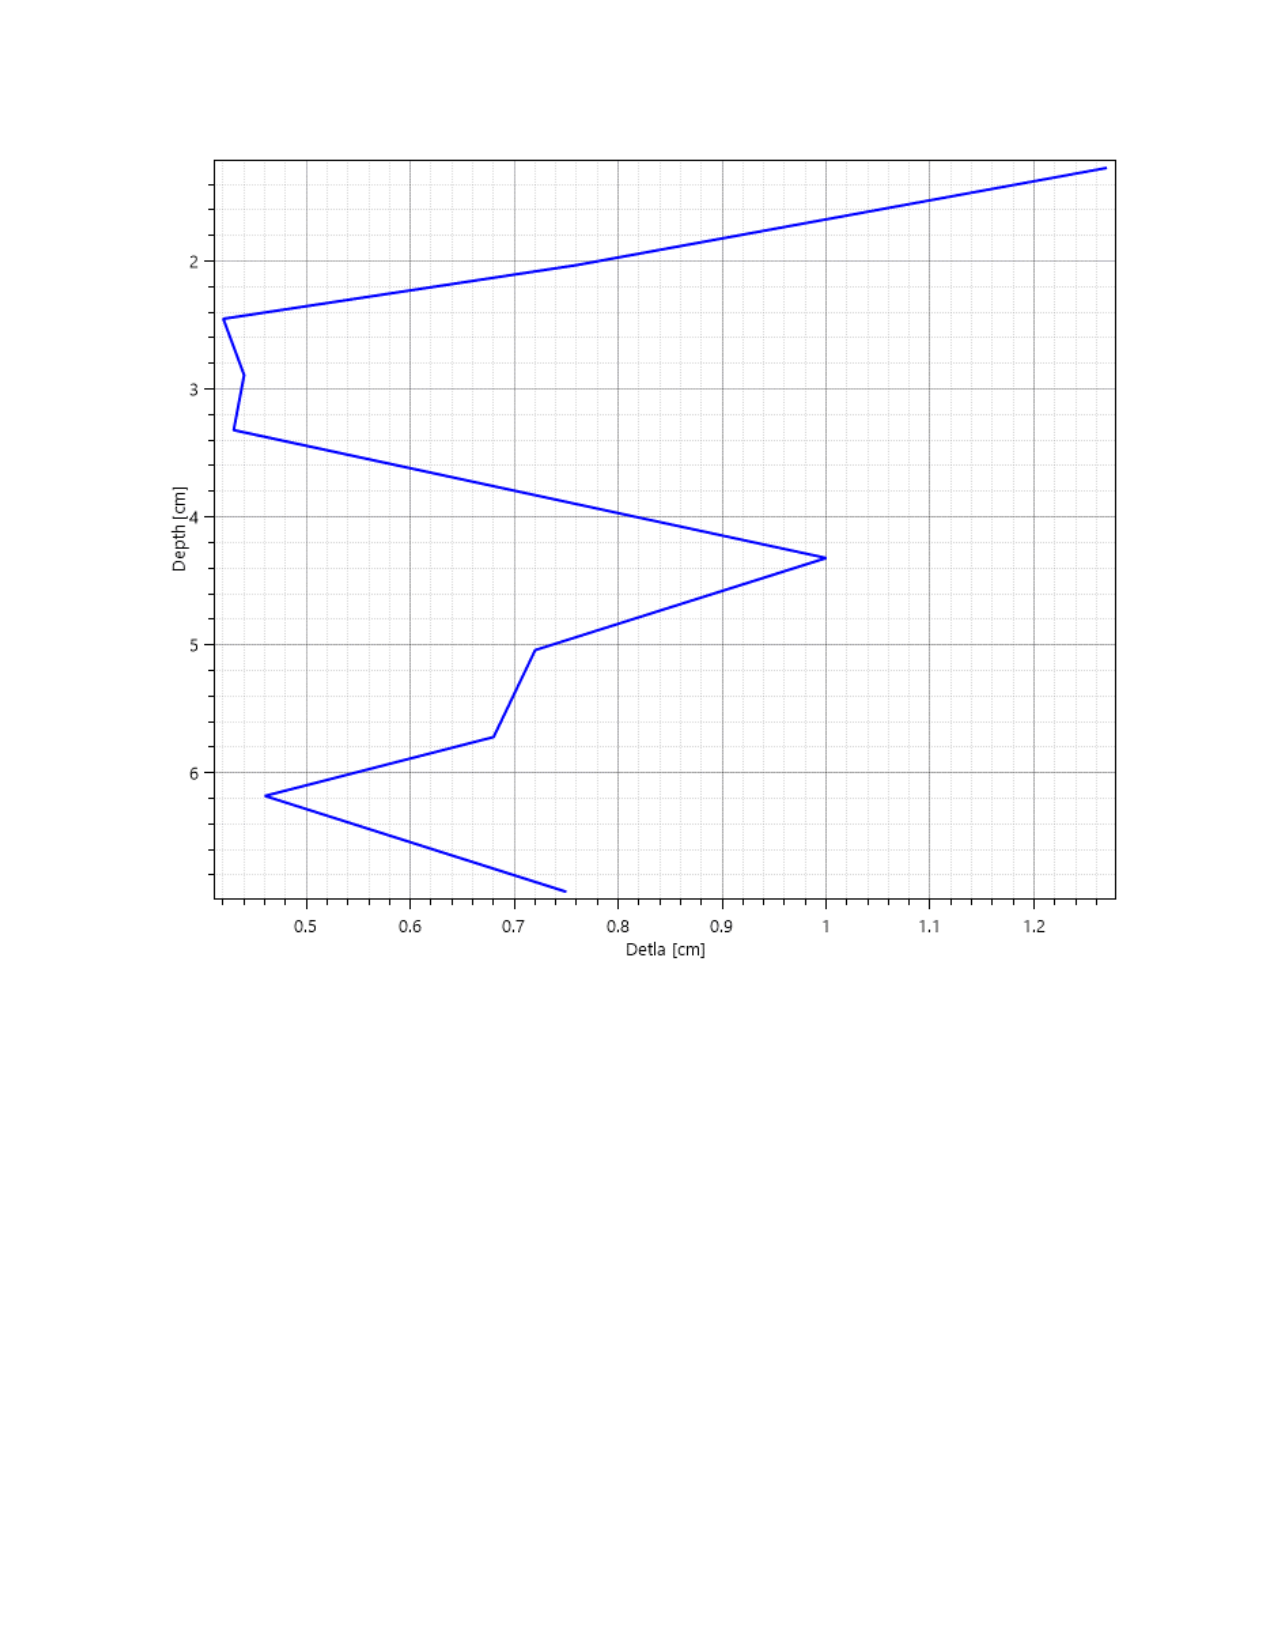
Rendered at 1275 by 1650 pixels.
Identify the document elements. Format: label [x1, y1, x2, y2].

picture [150, 150, 1125, 976]
